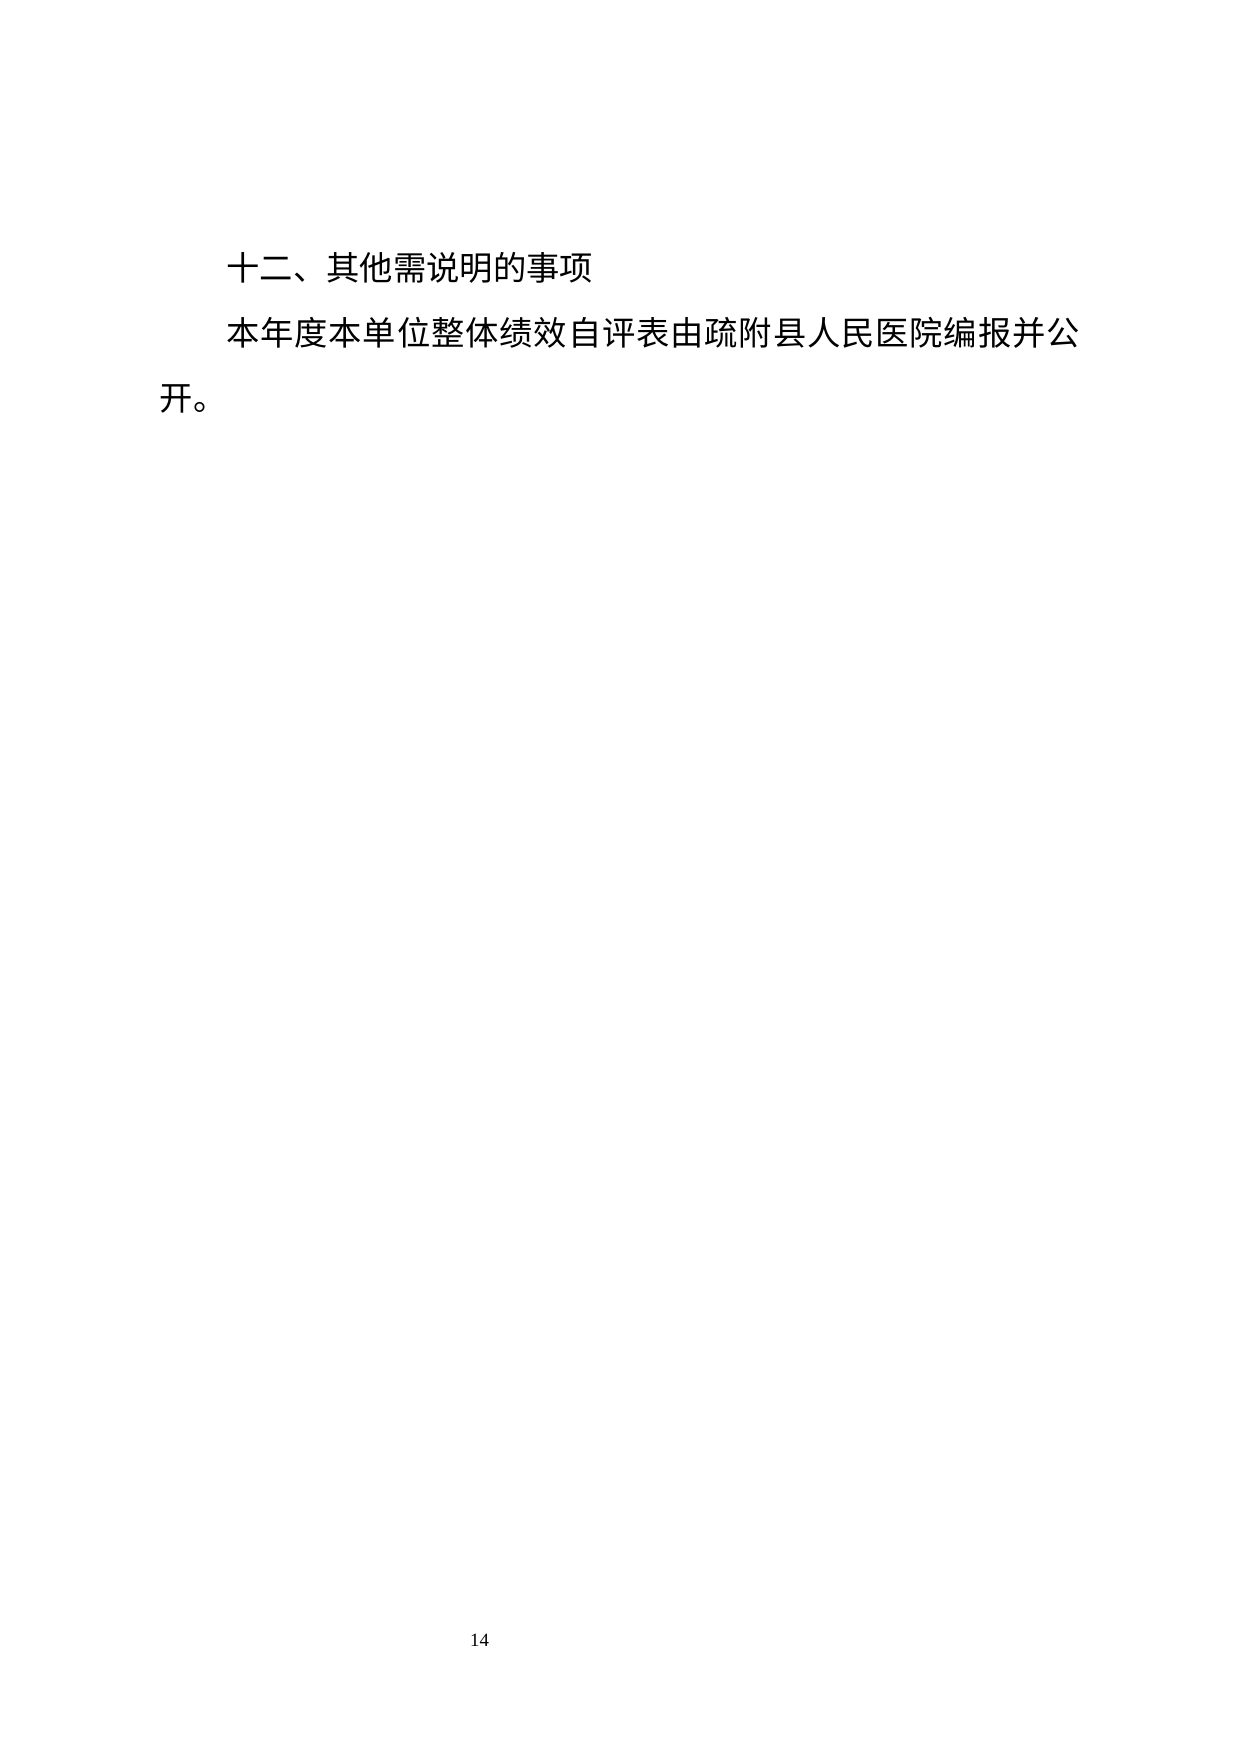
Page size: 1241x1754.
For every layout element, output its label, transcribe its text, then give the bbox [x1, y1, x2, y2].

text 本年度本单位整体绩效自评表由疏附县人民医院编报并公开。 [159, 298, 1081, 428]
text 十二、其他需说明的事项 [159, 233, 1081, 298]
